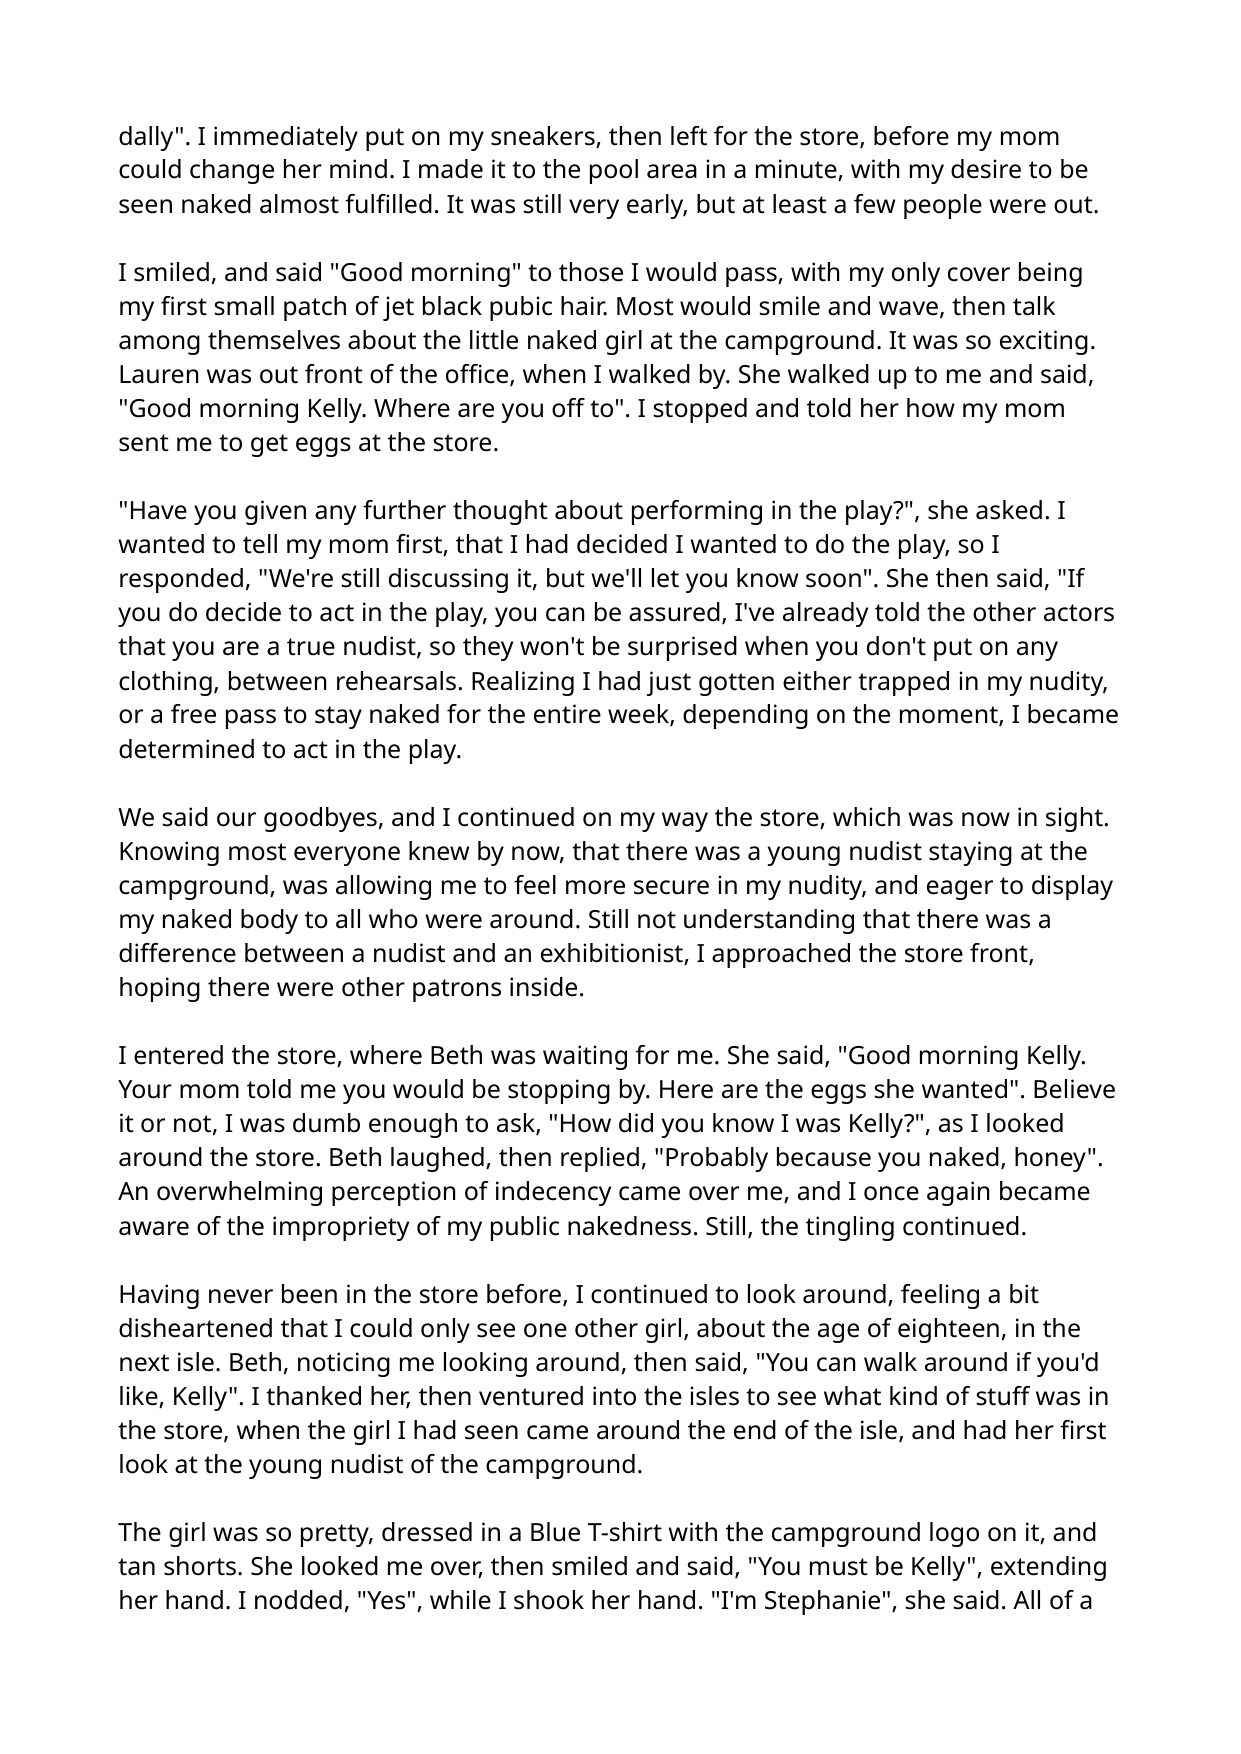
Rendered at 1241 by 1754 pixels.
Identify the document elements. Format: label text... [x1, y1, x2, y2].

text Having never been in the store before, I continued to look around, feeling a bit disheartened that I could only see one other girl, about the age of eighteen, in the next isle. Beth, noticing me looking around, then said, "You can walk around if you'd like, Kelly". I thanked her, then ventured into the isles to see what kind of stuff was in the store, when the girl I had seen came around the end of the isle, and had her first look at the young nudist of the campground. [118, 1276, 1122, 1481]
text "Have you given any further thought about performing in the play?", she asked. I wanted to tell my mom first, that I had decided I wanted to do the play, so I responded, "We're still discussing it, but we'll let you know soon". She then said, "If you do decide to act in the play, you can be assured, I've already told the other actors that you are a true nudist, so they won't be surprised when you don't put on any clothing, between rehearsals. Realizing I had just gotten either trapped in my nudity, or a free pass to stay naked for the entire week, depending on the moment, I became determined to act in the play. [118, 493, 1122, 765]
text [118, 1515, 1122, 1617]
text I smiled, and said "Good morning" to those I would pass, with my only cover being my first small patch of jet black pubic hair. Most would smile and wave, then talk among themselves about the little naked girl at the campground. It was so exciting. Lauren was out front of the office, when I walked by. She walked up to me and said, "Good morning Kelly. Where are you off to". I stopped and told her how my mom sent me to get eggs at the store. [118, 254, 1122, 459]
text I entered the store, where Beth was waiting for me. She said, "Good morning Kelly. Your mom told me you would be stopping by. Here are the eggs she wanted". Believe it or not, I was dumb enough to ask, "How did you know I was Kelly?", as I looked around the store. Beth laughed, then replied, "Probably because you naked, honey". An overwhelming perception of indecency came over me, and I once again became aware of the impropriety of my public nakedness. Still, the tingling continued. [118, 1038, 1122, 1242]
text We said our goodbyes, and I continued on my way the store, which was now in sight. Knowing most everyone knew by now, that there was a young nudist staying at the campground, was allowing me to feel more secure in my nudity, and eager to display my naked body to all who were around. Still not understanding that there was a difference between a nudist and an exhibitionist, I approached the store front, hoping there were other patrons inside. [118, 799, 1122, 1004]
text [118, 118, 1122, 220]
